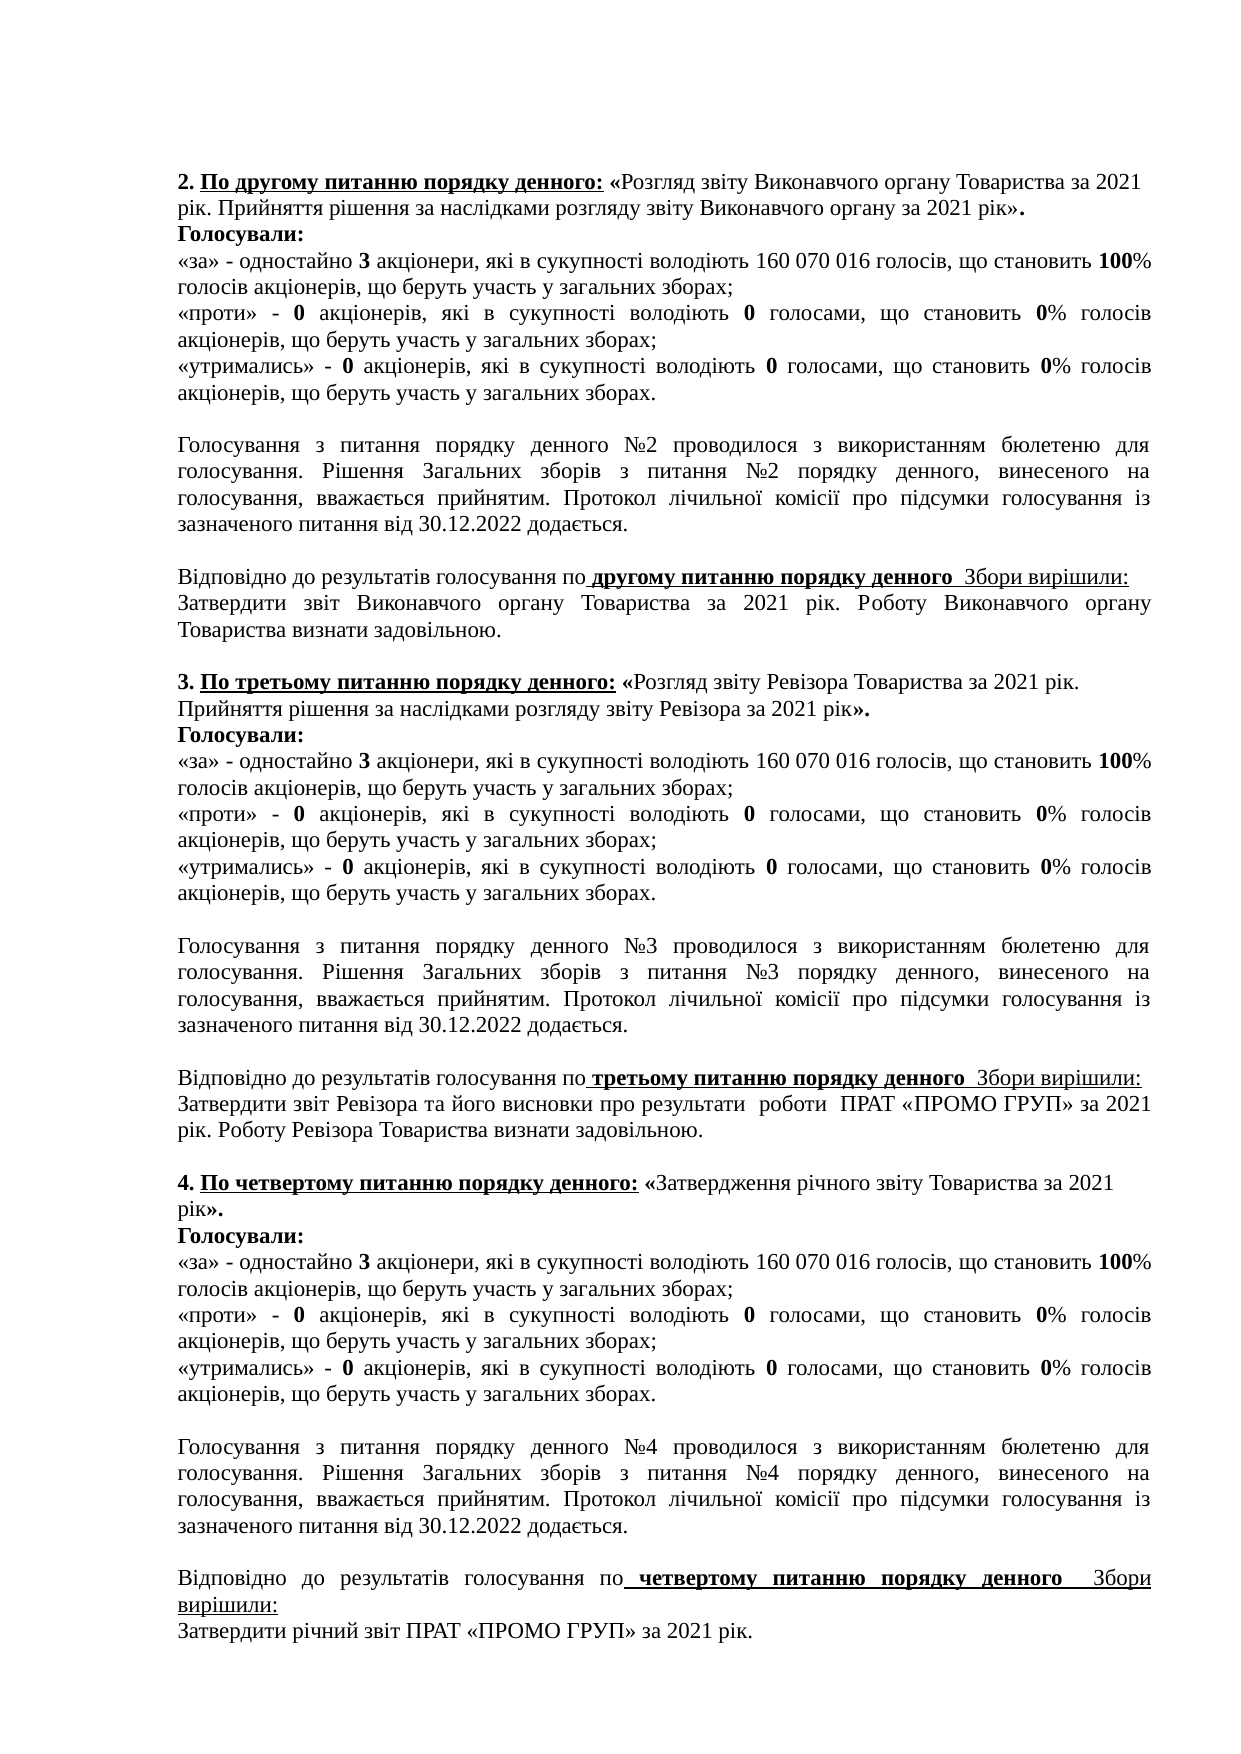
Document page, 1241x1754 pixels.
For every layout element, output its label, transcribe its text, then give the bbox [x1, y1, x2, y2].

text Затвердити річний звіт ПРАТ «ПРОМО ГРУП» за 2021 рік. [177, 1617, 1152, 1643]
text Відповідно до результатів голосування по четвертому питанню порядку денного Збори вирішили: [177, 1564, 1152, 1617]
text «утримались» - 0 акціонерів, які в сукупності володіють 0 голосами, що становить 0% голосів акціонерів, що беруть участь у загальних зборах. [177, 1354, 1152, 1406]
text 4. По четвертому питанню порядку денного: «Затвердження річного звіту Товариства за 2021 рік». [177, 1169, 1152, 1222]
text «утримались» - 0 акціонерів, які в сукупності володіють 0 голосами, що становить 0% голосів акціонерів, що беруть участь у загальних зборах. [177, 853, 1152, 906]
text «проти» - 0 акціонерів, які в сукупності володіють 0 голосами, що становить 0% голосів акціонерів, що беруть участь у загальних зборах; [177, 299, 1152, 352]
text Голосували: [177, 220, 1152, 247]
text «проти» - 0 акціонерів, які в сукупності володіють 0 голосами, що становить 0% голосів акціонерів, що беруть участь у загальних зборах; [177, 800, 1152, 853]
text Голосували: [177, 721, 1152, 747]
text 2. По другому питанню порядку денного: «Розгляд звіту Виконавчого органу Товариства за 2021 рік. Прийняття рішення за наслідками розгляду звіту Виконавчого органу за 2021 рік». [177, 168, 621, 194]
text «проти» - 0 акціонерів, які в сукупності володіють 0 голосами, що становить 0% голосів акціонерів, що беруть участь у загальних зборах; [177, 1301, 1152, 1354]
text Голосування з питання порядку денного №4 проводилося з використанням бюлетеню для голосування. Рішення Загальних зборів з питання №4 порядку денного, винесеного на голосування, вважається прийнятим. Протокол лічильної комісії про підсумки голосування із зазначеного питання від 30.12.2022 додається. [177, 1433, 1152, 1538]
text Голосування з питання порядку денного №3 проводилося з використанням бюлетеню для голосування. Рішення Загальних зборів з питання №3 порядку денного, винесеного на голосування, вважається прийнятим. Протокол лічильної комісії про підсумки голосування із зазначеного питання від 30.12.2022 додається. [177, 932, 1152, 1037]
text Затвердити звіт Ревізора та його висновки про результати роботи ПРАТ «ПРОМО ГРУП» за 2021 рік. Роботу Ревізора Товариства визнати задовільною. [177, 1090, 1152, 1143]
text Відповідно до результатів голосування по третьому питанню порядку денного Збори вирішили: [177, 1064, 1152, 1090]
text Голосування з питання порядку денного №2 проводилося з використанням бюлетеню для голосування. Рішення Загальних зборів з питання №2 порядку денного, винесеного на голосування, вважається прийнятим. Протокол лічильної комісії про підсумки голосування із зазначеного питання від 30.12.2022 додається. [177, 431, 1152, 537]
text Голосували: [177, 1222, 1152, 1248]
text «утримались» - 0 акціонерів, які в сукупності володіють 0 голосами, що становить 0% голосів акціонерів, що беруть участь у загальних зборах. [177, 352, 1152, 405]
text Відповідно до результатів голосування по другому питанню порядку денного Збори вирішили: [177, 563, 1152, 589]
text Затвердити звіт Виконавчого органу Товариства за 2021 рік. Роботу Виконавчого органу Товариства визнати задовільною. [177, 589, 1152, 642]
text 3. По третьому питанню порядку денного: «Розгляд звіту Ревізора Товариства за 2021 рік. Прийняття рішення за наслідками розгляду звіту Ревізора за 2021 рік». [177, 668, 1152, 721]
